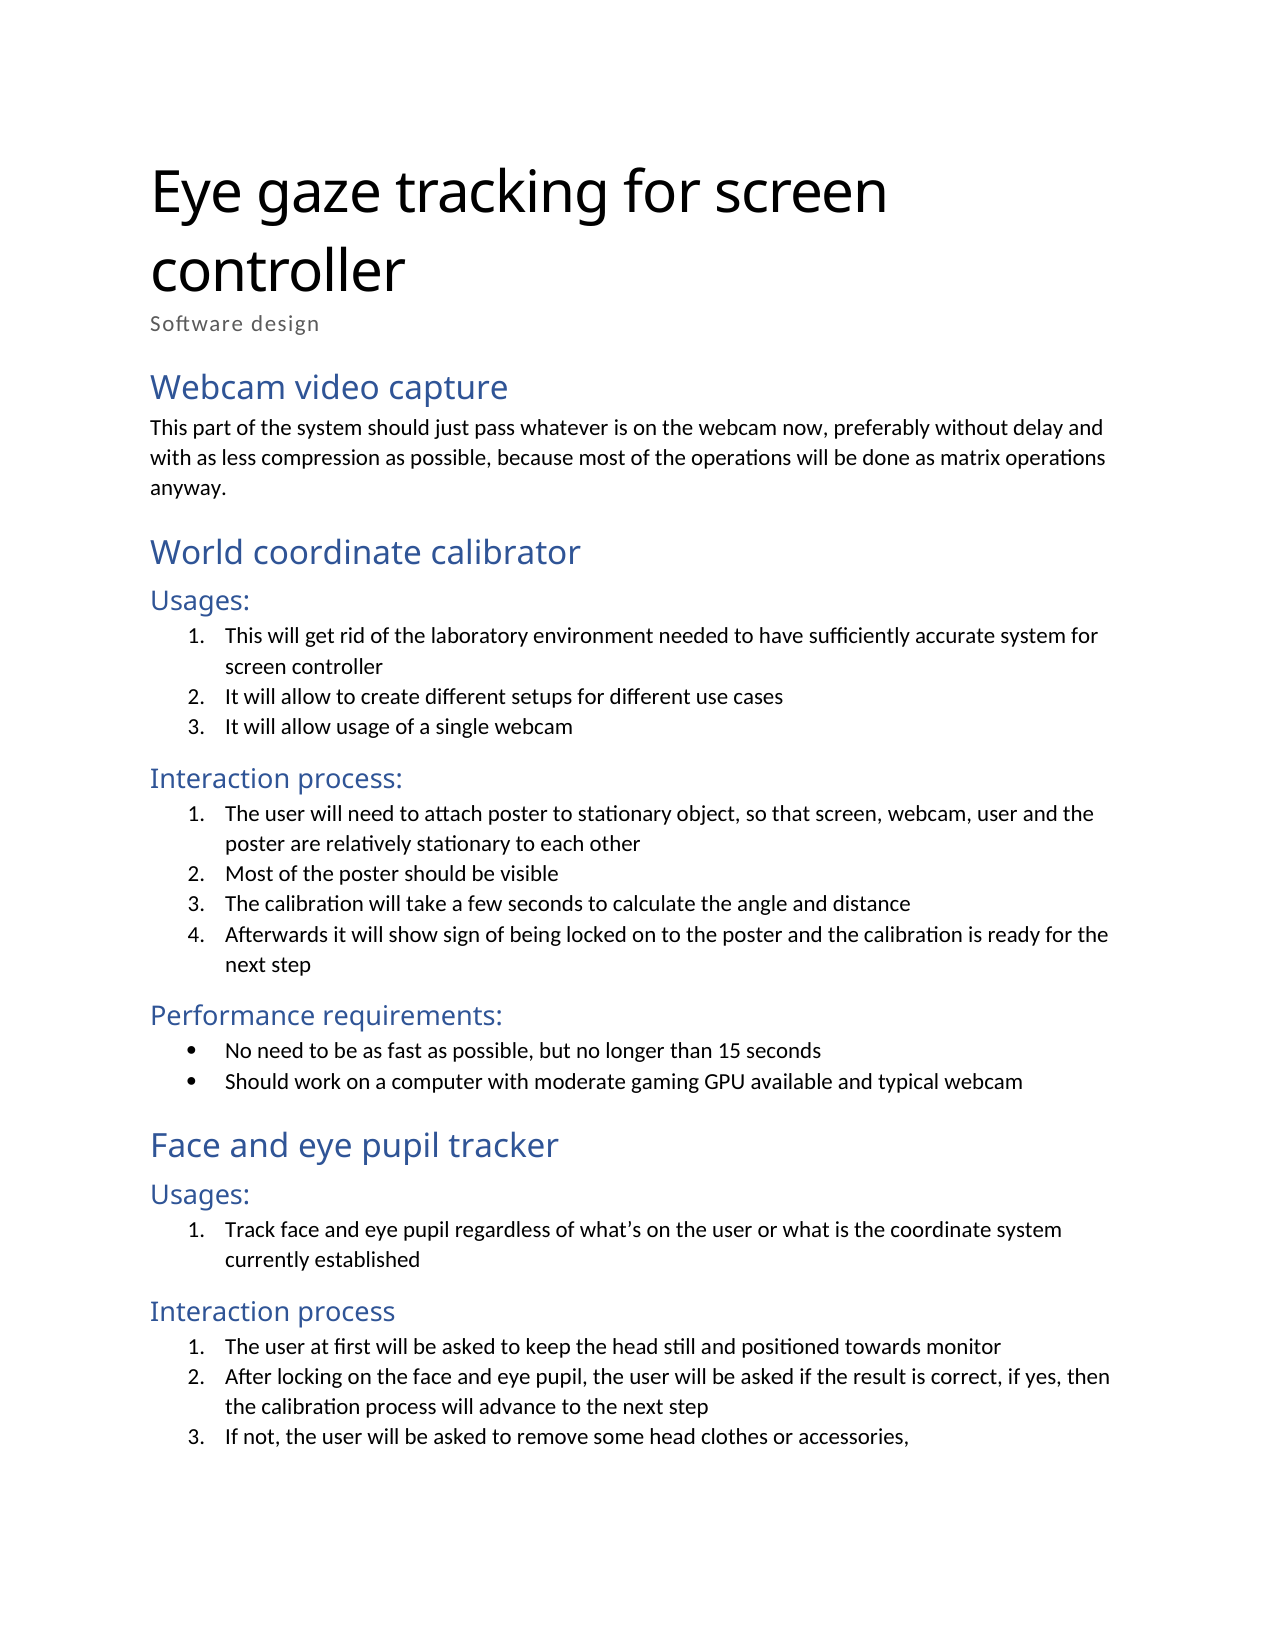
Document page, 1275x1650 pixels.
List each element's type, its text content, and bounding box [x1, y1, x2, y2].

list Afterwards it will show sign of being locked on to the poster and the calibration is ready for the next step [187, 920, 1125, 978]
list Most of the poster should be visible [187, 859, 1125, 887]
list This will get rid of the laboratory environment needed to have sufficiently accurate system for screen controller [187, 622, 1125, 680]
list It will allow to create different setups for different use cases [187, 682, 1125, 710]
subtitle Interaction process [150, 1292, 1125, 1329]
list The user will need to attach poster to stationary object, so that screen, webcam, user and the poster are relatively stationary to each other [187, 799, 1125, 857]
list It will allow usage of a single webcam [187, 712, 1125, 740]
text This part of the system should just pass whatever is on the webcam now, preferably without delay and with as less compression as possible, because most of the operations will be done as matrix operations anyway. [150, 413, 1125, 502]
list No need to be as fast as possible, but no longer than 15 seconds [187, 1037, 1125, 1065]
subtitle Usages: [150, 582, 1125, 619]
list If not, the user will be asked to remove some head clothes or accessories, [187, 1422, 1125, 1451]
subtitle Performance requirements: [150, 997, 1125, 1034]
subtitle Face and eye pupil tracker [150, 1122, 1125, 1167]
list Should work on a computer with moderate gaming GPU available and typical webcam [187, 1067, 1125, 1095]
list After locking on the face and eye pupil, the user will be asked if the result is correct, if yes, then the calibration process will advance to the next step [187, 1362, 1125, 1420]
subtitle Interaction process: [150, 759, 1125, 796]
list Track face and eye pupil regardless of what’s on the user or what is the coordinate system currently established [187, 1215, 1125, 1273]
title Eye gaze tracking for screen controller [150, 150, 1125, 309]
subtitle Webcam video capture [150, 364, 1125, 409]
subtitle World coordinate calibrator [150, 529, 1125, 574]
list The user at first will be asked to keep the head still and positioned towards monitor [187, 1332, 1125, 1360]
list The calibration will take a few seconds to calculate the angle and distance [187, 889, 1125, 918]
subtitle Software design [150, 309, 1125, 337]
subtitle Usages: [150, 1175, 1125, 1212]
